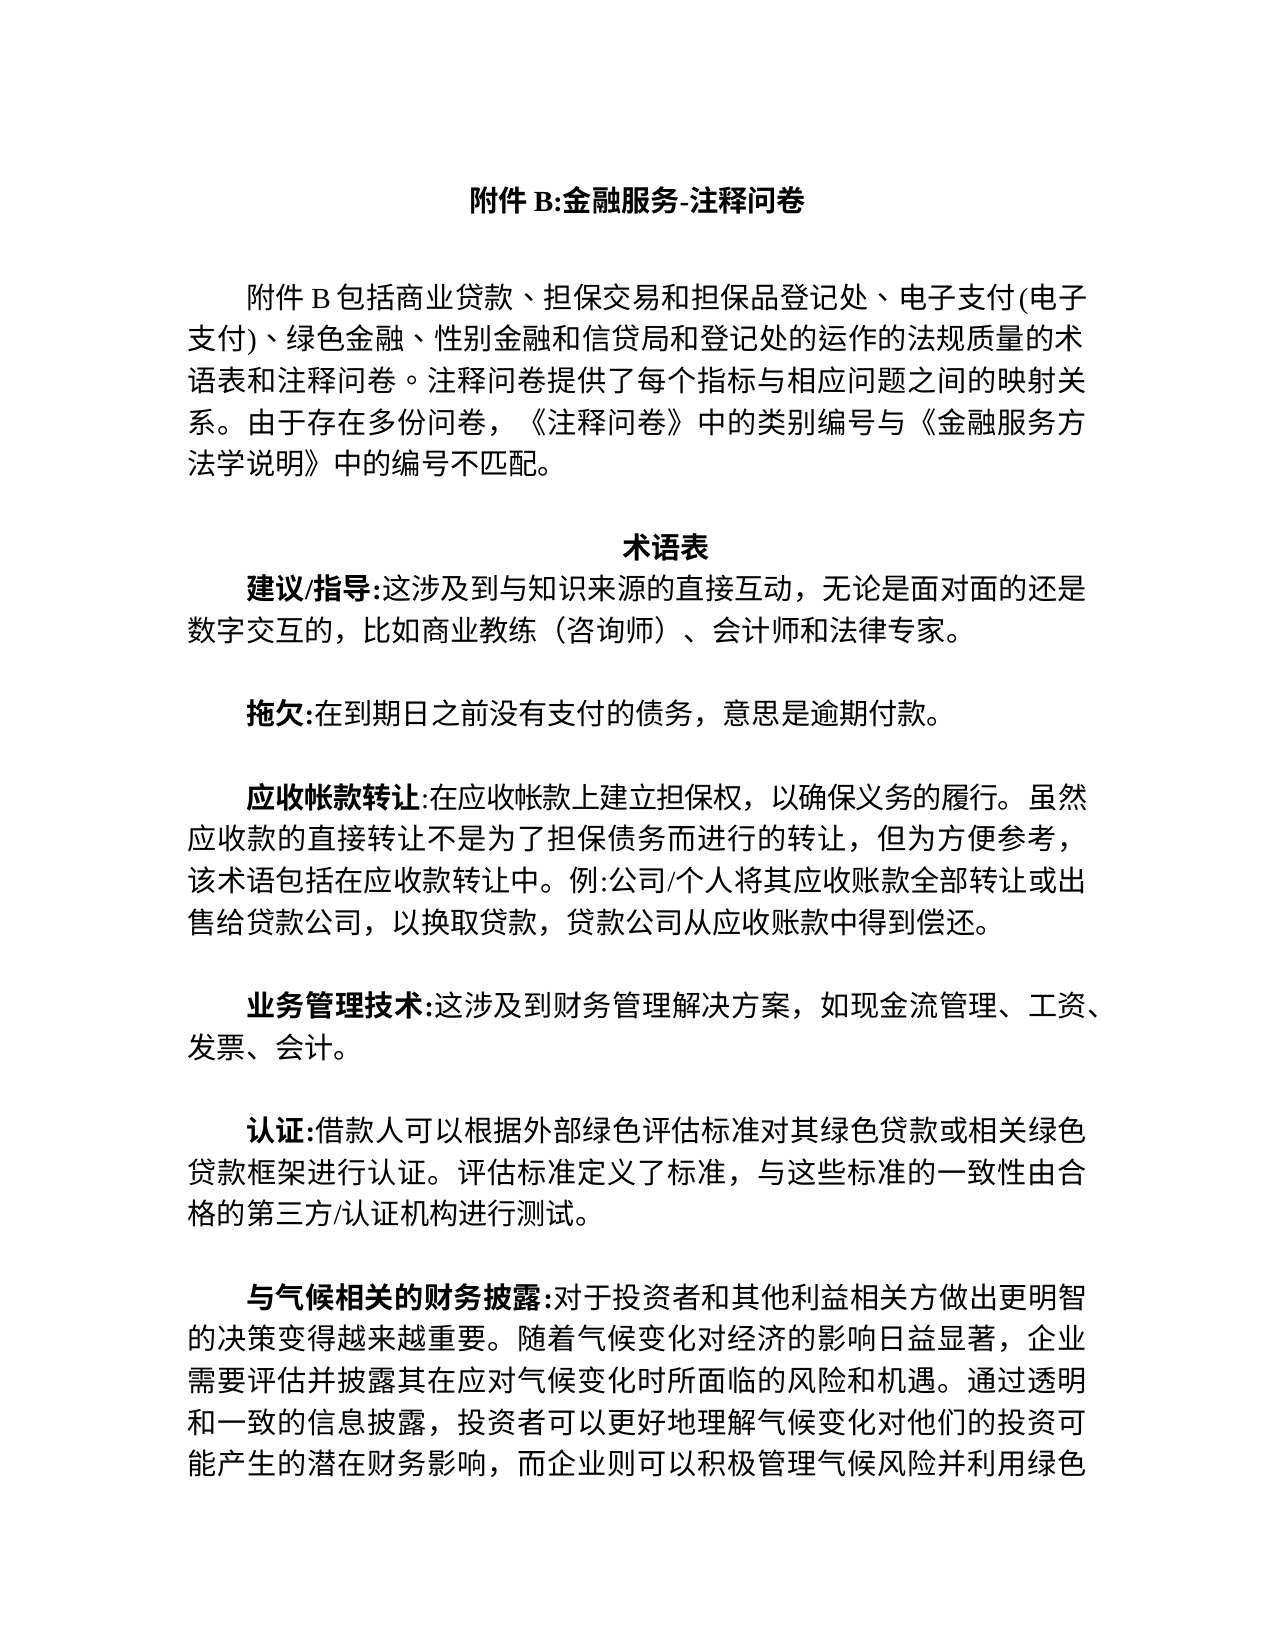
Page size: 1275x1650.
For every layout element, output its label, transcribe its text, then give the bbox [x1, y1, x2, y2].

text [187, 1275, 1087, 1483]
text 术语表 [187, 525, 1087, 566]
text 附件B包括商业贷款、担保交易和担保品登记处、电子支付(电子支付)、绿色金融、性别金融和信贷局和登记处的运作的法规质量的术语表和注释问卷。注释问卷提供了每个指标与相应问题之间的映射关系。由于存在多份问卷，《注释问卷》中的类别编号与《金融服务方法学说明》中的编号不匹配。 [187, 275, 1087, 483]
text 业务管理技术:这涉及到财务管理解决方案，如现金流管理、工资、发票、会计。 [187, 983, 1087, 1066]
subtitle 附件B:金融服务-注释问卷 [187, 177, 1087, 219]
text 认证:借款人可以根据外部绿色评估标准对其绿色贷款或相关绿色贷款框架进行认证。评估标准定义了标准，与这些标准的一致性由合格的第三方/认证机构进行测试。 [187, 1108, 1087, 1233]
text 应收帐款转让:在应收帐款上建立担保权，以确保义务的履行。虽然应收款的直接转让不是为了担保债务而进行的转让，但为方便参考，该术语包括在应收款转让中。例:公司/个人将其应收账款全部转让或出售给贷款公司，以换取贷款，贷款公司从应收账款中得到偿还。 [187, 775, 1087, 941]
text 拖欠:在到期日之前没有支付的债务，意思是逾期付款。 [187, 691, 1087, 733]
text 建议/指导:这涉及到与知识来源的直接互动，无论是面对面的还是数字交互的，比如商业教练（咨询师）、会计师和法律专家。 [187, 566, 1087, 650]
